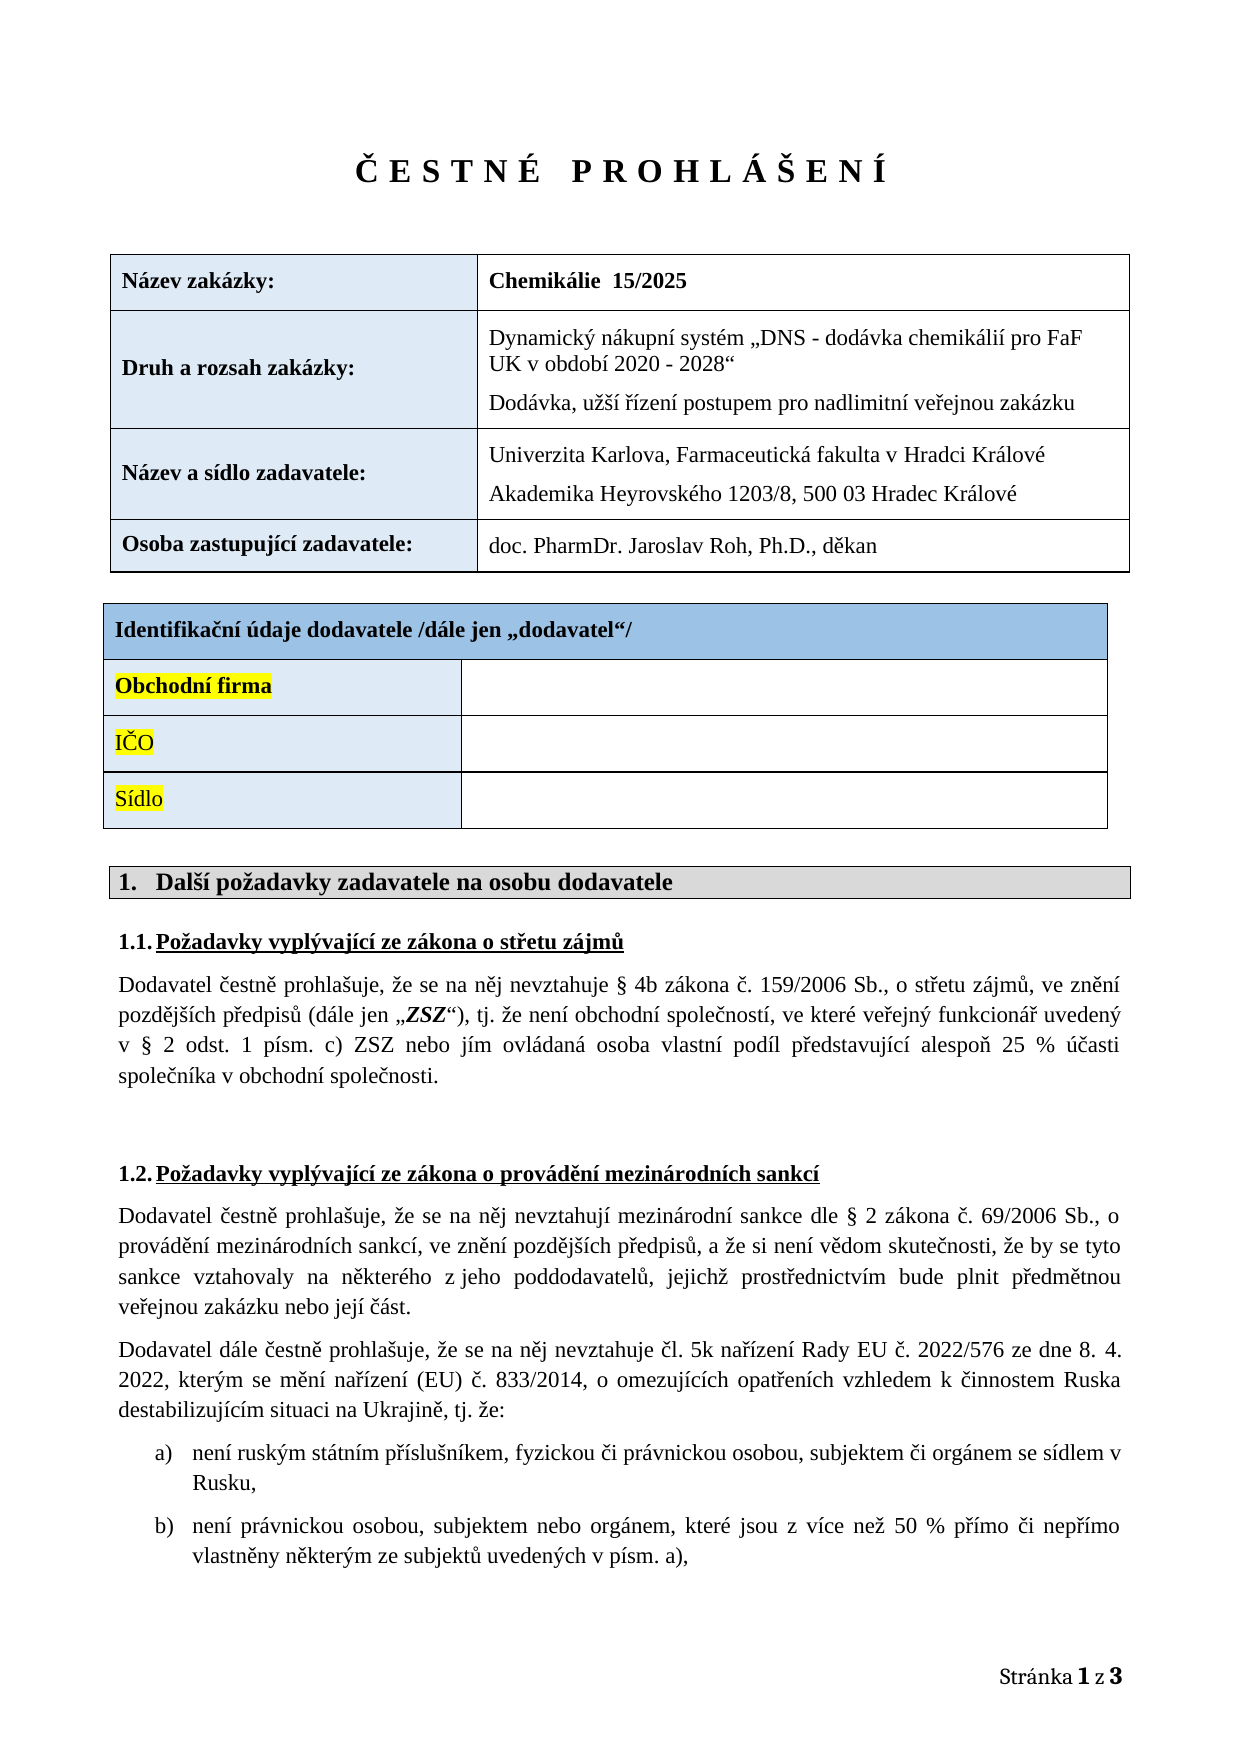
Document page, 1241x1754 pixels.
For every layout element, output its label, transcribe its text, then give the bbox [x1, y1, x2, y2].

table_cell Dynamický nákupní systém „DNS - dodávka chemikálií pro FaF UK v období 2020 - 2028“ Dodávka, užší řízení postupem pro nadlimitní veřejnou zakázku [478, 311, 1129, 428]
table_cell Univerzita Karlova, Farmaceutická fakulta v Hradci Králové Akademika Heyrovského 1203/8, 500 03 Hradec Králové [478, 429, 1129, 519]
table_cell Osoba zastupující zadavatele: [111, 520, 477, 571]
subtitle Další požadavky zadavatele na osobu dodavatele [110, 867, 1130, 898]
text Dodavatel čestně prohlašuje, že se na něj nevztahuje § 4b zákona č. 159/2006 Sb., o střetu zájmů, ve znění pozdějších předpisů (dále jen „ZSZ“), tj. že není obchodní společností, ve které veřejný funkcionář uvedený v § 2 odst. 1 písm. c) ZSZ nebo jím ovládaná osoba vlastní podíl představující alespoň 25 % účasti společníka v obchodní společnosti. [118, 971, 1122, 1088]
text Dodavatel čestně prohlašuje, že se na něj nevztahují mezinárodní sankce dle § 2 zákona č. 69/2006 Sb., o provádění mezinárodních sankcí, ve znění pozdějších předpisů, a že si není vědom skutečnosti, že by se tyto sankce vztahovaly na některého z jeho poddodavatelů, jejichž prostřednictvím bude plnit předmětnou veřejnou zakázku nebo její část. [118, 1202, 1122, 1319]
subtitle Požadavky vyplývající ze zákona o střetu zájmů [118, 928, 1122, 955]
table_cell Sídlo [104, 773, 461, 828]
text Dodavatel dále čestně prohlašuje, že se na něj nevztahuje čl. 5k nařízení Rady EU č. 2022/576 ze dne 8. 4. 2022, kterým se mění nařízení (EU) č. 833/2014, o omezujících opatřeních vzhledem k činnostem Ruska destabilizujícím situaci na Ukrajině, tj. že: [118, 1336, 1122, 1422]
list není ruským státním příslušníkem, fyzickou či právnickou osobou, subjektem či orgánem se sídlem v Rusku, [154, 1439, 1122, 1495]
table_header Chemikálie 15/2025 [478, 255, 1129, 310]
table_header Identifikační údaje dodavatele /dále jen „dodavatel“/ [104, 604, 1107, 659]
table_cell [462, 773, 1107, 828]
table_cell doc. PharmDr. Jaroslav Roh, Ph.D., děkan [478, 520, 1129, 571]
table_cell [462, 660, 1107, 715]
table_cell Název a sídlo zadavatele: [111, 429, 477, 519]
table_cell IČO [104, 716, 461, 771]
text není právnickou osobou, subjektem nebo orgánem, které jsou z více než 50 % přímo či nepřímo vlastněny některým ze subjektů uvedených v písm. a), [154, 1512, 1122, 1568]
text č e s t n é p r o h l á š e n í [118, 143, 1122, 191]
subtitle Požadavky vyplývající ze zákona o provádění mezinárodních sankcí [118, 1159, 1122, 1186]
table_cell [462, 716, 1107, 771]
table_header Název zakázky: [111, 255, 477, 310]
table_cell Obchodní firma [104, 660, 461, 715]
table_cell Druh a rozsah zakázky: [111, 311, 477, 428]
